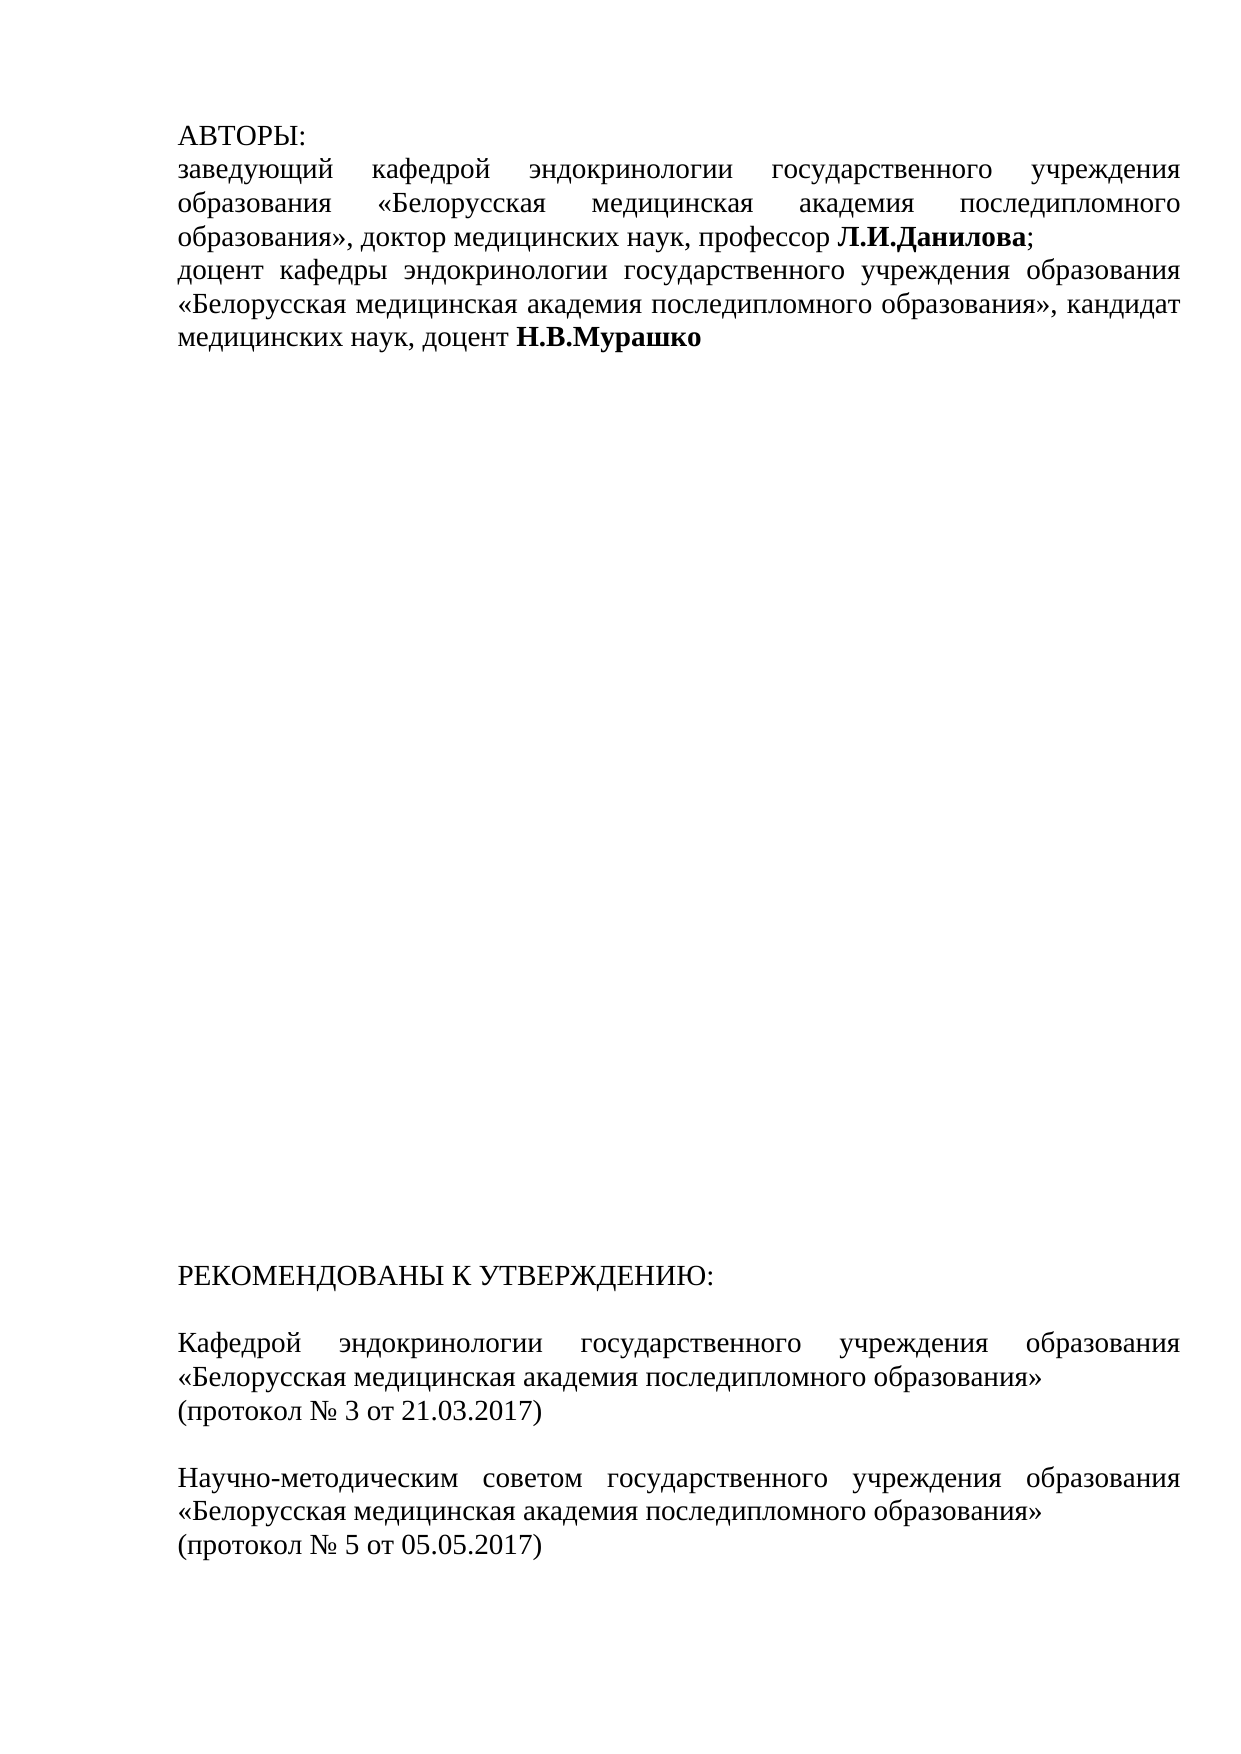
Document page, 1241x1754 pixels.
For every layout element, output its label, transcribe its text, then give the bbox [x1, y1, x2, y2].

text АВТОРЫ: [177, 118, 1181, 152]
text (протокол № 5 от 05.05.2017) [177, 1527, 1181, 1560]
text РЕКОМЕНДОВАНЫ К УТВЕРЖДЕНИЮ: [177, 1258, 1181, 1292]
text Кафедрой эндокринологии государственного учреждения образования «Белорусская медицинская академия последипломного образования» [177, 1326, 1181, 1393]
text доцент кафедры эндокринологии государственного учреждения образования «Белорусская медицинская академия последипломного образования», кандидат медицинских наук, доцент Н.В.Мурашко [177, 252, 1181, 353]
text Научно-методическим советом государственного учреждения образования «Белорусская медицинская академия последипломного образования» [177, 1460, 1181, 1527]
text заведующий кафедрой эндокринологии государственного учреждения образования «Белорусская медицинская академия последипломного образования», доктор медицинских наук, профессор Л.И.Данилова; [177, 152, 1181, 252]
text (протокол № 3 от 21.03.2017) [177, 1393, 1181, 1426]
